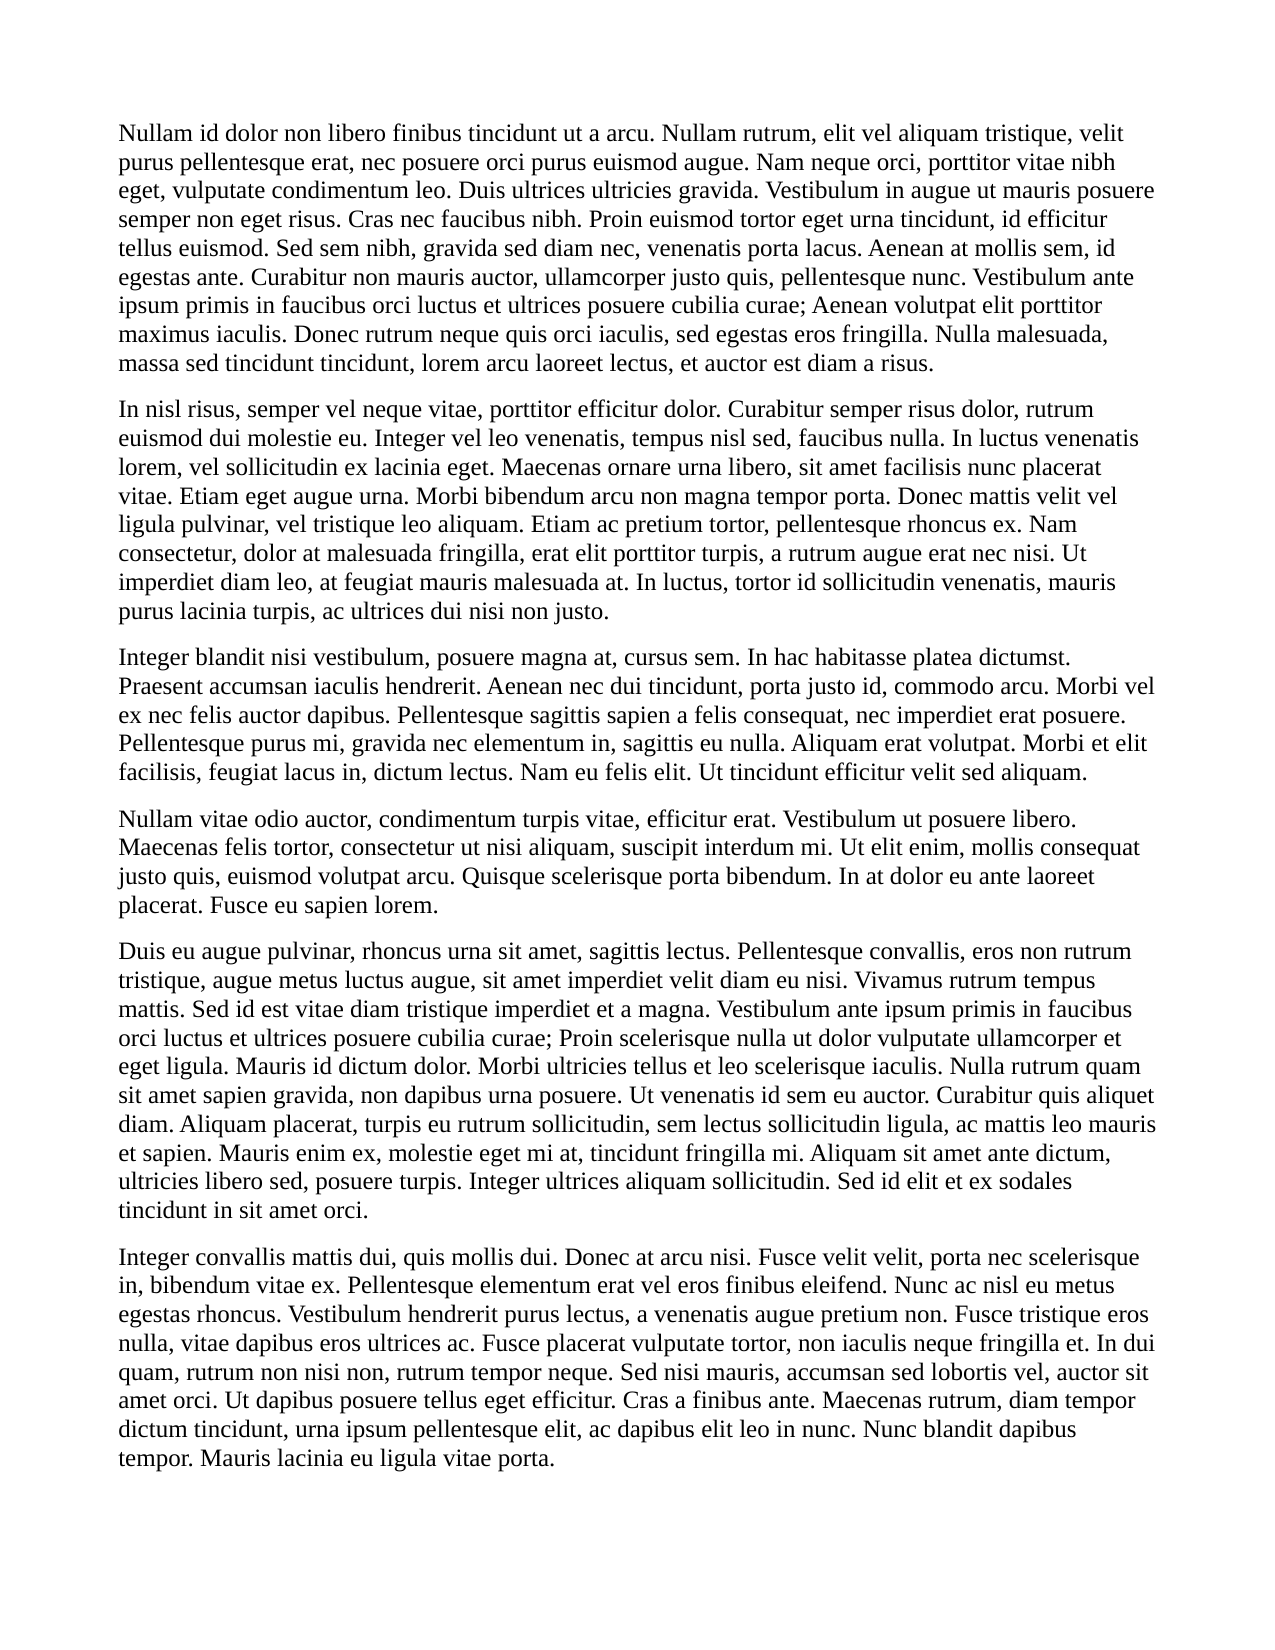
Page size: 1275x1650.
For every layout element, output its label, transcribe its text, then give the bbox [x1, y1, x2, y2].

text Nullam vitae odio auctor, condimentum turpis vitae, efficitur erat. Vestibulum ut posuere libero. Maecenas felis tortor, consectetur ut nisi aliquam, suscipit interdum mi. Ut elit enim, mollis consequat justo quis, euismod volutpat arcu. Quisque scelerisque porta bibendum. In at dolor eu ante laoreet placerat. Fusce eu sapien lorem. [118, 804, 1157, 919]
text Duis eu augue pulvinar, rhoncus urna sit amet, sagittis lectus. Pellentesque convallis, eros non rutrum tristique, augue metus luctus augue, sit amet imperdiet velit diam eu nisi. Vivamus rutrum tempus mattis. Sed id est vitae diam tristique imperdiet et a magna. Vestibulum ante ipsum primis in faucibus orci luctus et ultrices posuere cubilia curae; Proin scelerisque nulla ut dolor vulputate ullamcorper et eget ligula. Mauris id dictum dolor. Morbi ultricies tellus et leo scelerisque iaculis. Nulla rutrum quam sit amet sapien gravida, non dapibus urna posuere. Ut venenatis id sem eu auctor. Curabitur quis aliquet diam. Aliquam placerat, turpis eu rutrum sollicitudin, sem lectus sollicitudin ligula, ac mattis leo mauris et sapien. Mauris enim ex, molestie eget mi at, tincidunt fringilla mi. Aliquam sit amet ante dictum, ultricies libero sed, posuere turpis. Integer ultrices aliquam sollicitudin. Sed id elit et ex sodales tincidunt in sit amet orci. [118, 936, 1157, 1224]
text Integer blandit nisi vestibulum, posuere magna at, cursus sem. In hac habitasse platea dictumst. Praesent accumsan iaculis hendrerit. Aenean nec dui tincidunt, porta justo id, commodo arcu. Morbi vel ex nec felis auctor dapibus. Pellentesque sagittis sapien a felis consequat, nec imperdiet erat posuere. Pellentesque purus mi, gravida nec elementum in, sagittis eu nulla. Aliquam erat volutpat. Morbi et elit facilisis, feugiat lacus in, dictum lectus. Nam eu felis elit. Ut tincidunt efficitur velit sed aliquam. [118, 642, 1157, 786]
text Integer convallis mattis dui, quis mollis dui. Donec at arcu nisi. Fusce velit velit, porta nec scelerisque in, bibendum vitae ex. Pellentesque elementum erat vel eros finibus eleifend. Nunc ac nisl eu metus egestas rhoncus. Vestibulum hendrerit purus lectus, a venenatis augue pretium non. Fusce tristique eros nulla, vitae dapibus eros ultrices ac. Fusce placerat vulputate tortor, non iaculis neque fringilla et. In dui quam, rutrum non nisi non, rutrum tempor neque. Sed nisi mauris, accumsan sed lobortis vel, auctor sit amet orci. Ut dapibus posuere tellus eget efficitur. Cras a finibus ante. Maecenas rutrum, diam tempor dictum tincidunt, urna ipsum pellentesque elit, ac dapibus elit leo in nunc. Nunc blandit dapibus tempor. Mauris lacinia eu ligula vitae porta. [118, 1242, 1157, 1472]
text In nisl risus, semper vel neque vitae, porttitor efficitur dolor. Curabitur semper risus dolor, rutrum euismod dui molestie eu. Integer vel leo venenatis, tempus nisl sed, faucibus nulla. In luctus venenatis lorem, vel sollicitudin ex lacinia eget. Maecenas ornare urna libero, sit amet facilisis nunc placerat vitae. Etiam eget augue urna. Morbi bibendum arcu non magna tempor porta. Donec mattis velit vel ligula pulvinar, vel tristique leo aliquam. Etiam ac pretium tortor, pellentesque rhoncus ex. Nam consectetur, dolor at malesuada fringilla, erat elit porttitor turpis, a rutrum augue erat nec nisi. Ut imperdiet diam leo, at feugiat mauris malesuada at. In luctus, tortor id sollicitudin venenatis, mauris purus lacinia turpis, ac ultrices dui nisi non justo. [118, 394, 1157, 624]
text Nullam id dolor non libero finibus tincidunt ut a arcu. Nullam rutrum, elit vel aliquam tristique, velit purus pellentesque erat, nec posuere orci purus euismod augue. Nam neque orci, porttitor vitae nibh eget, vulputate condimentum leo. Duis ultrices ultricies gravida. Vestibulum in augue ut mauris posuere semper non eget risus. Cras nec faucibus nibh. Proin euismod tortor eget urna tincidunt, id efficitur tellus euismod. Sed sem nibh, gravida sed diam nec, venenatis porta lacus. Aenean at mollis sem, id egestas ante. Curabitur non mauris auctor, ullamcorper justo quis, pellentesque nunc. Vestibulum ante ipsum primis in faucibus orci luctus et ultrices posuere cubilia curae; Aenean volutpat elit porttitor maximus iaculis. Donec rutrum neque quis orci iaculis, sed egestas eros fringilla. Nulla malesuada, massa sed tincidunt tincidunt, lorem arcu laoreet lectus, et auctor est diam a risus. [118, 118, 1157, 377]
